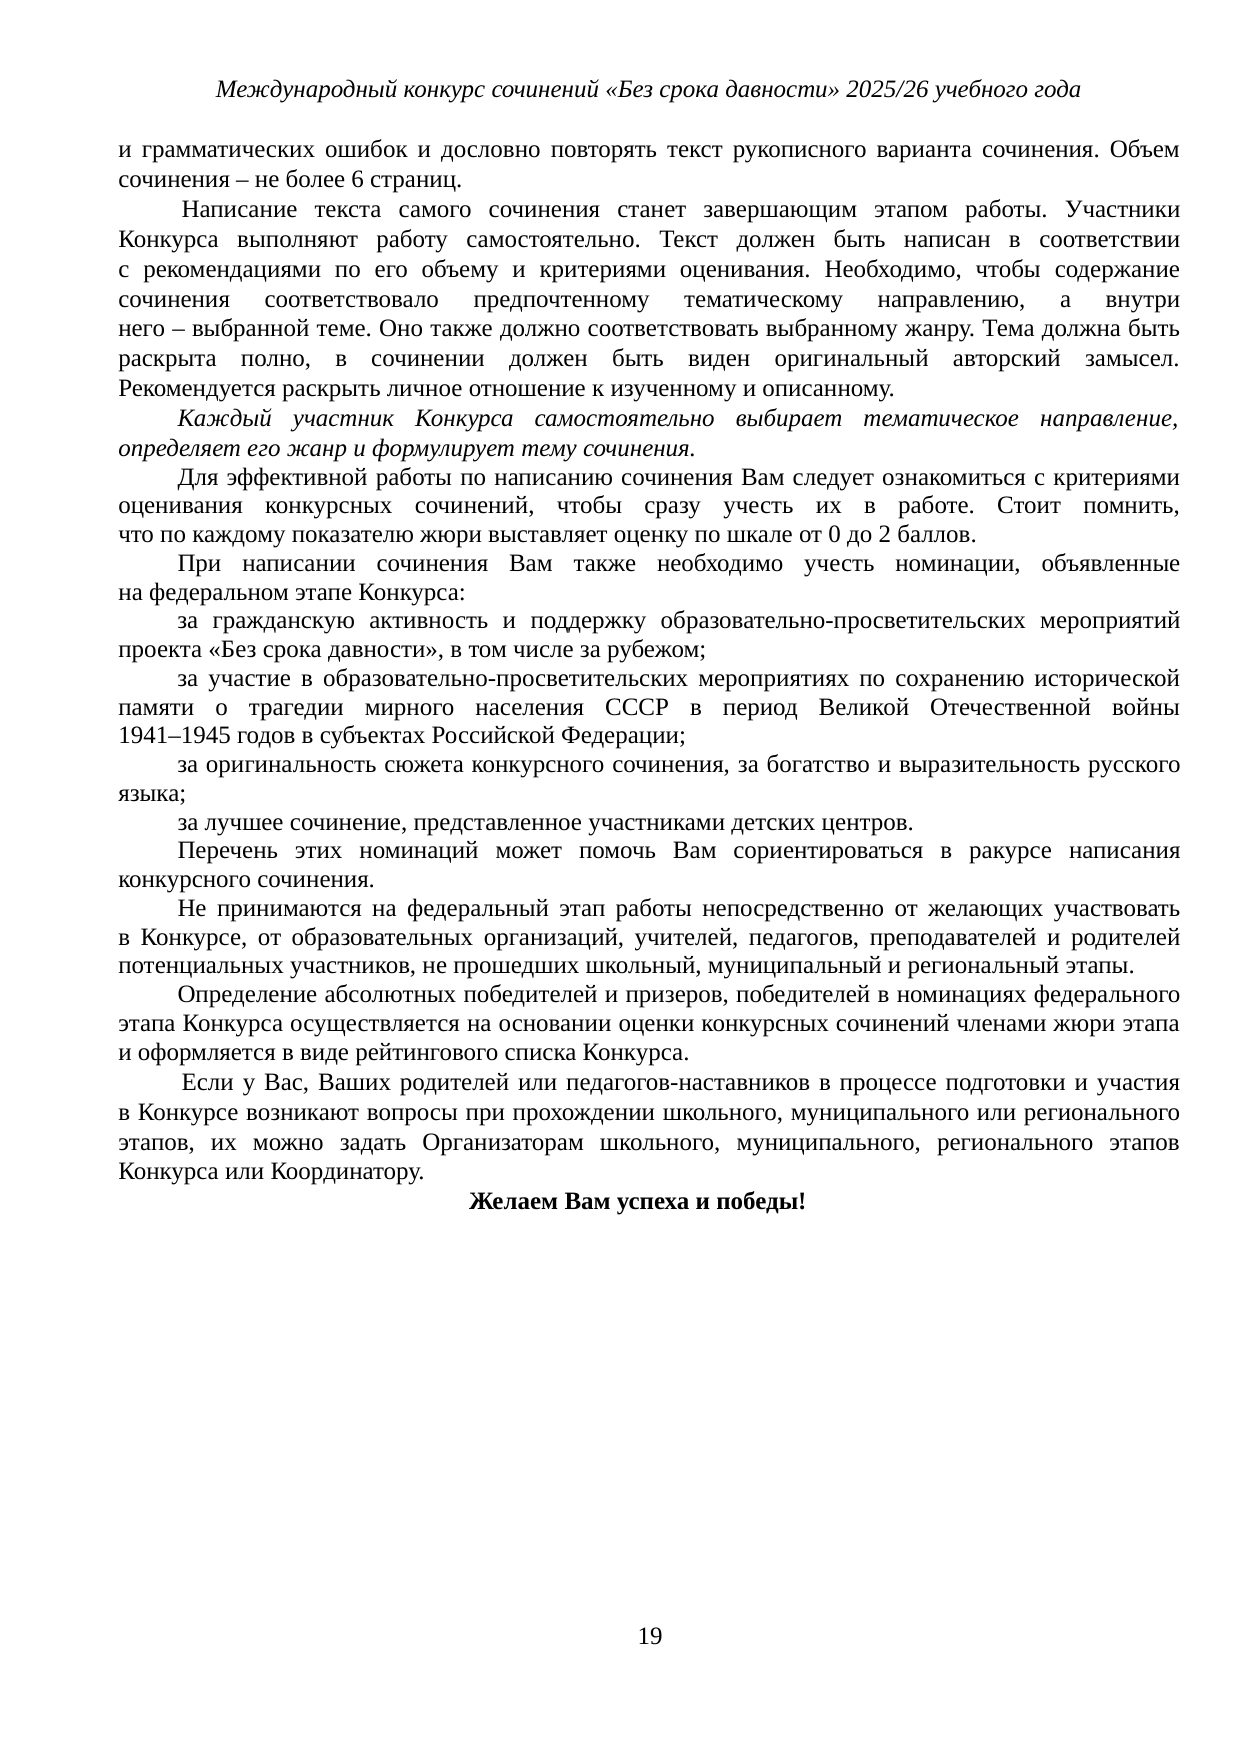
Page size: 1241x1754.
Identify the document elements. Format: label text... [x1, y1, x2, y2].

text Каждый участник Конкурса самостоятельно выбирает тематическое направление, определяет его жанр и формулирует тему сочинения. [118, 402, 1181, 462]
text Не принимаются на федеральный этап работы непосредственно от желающих участвовать в Конкурсе, от образовательных организаций, учителей, педагогов, преподавателей и родителей потенциальных участников, не прошедших школьный, муниципальный и региональный этапы. [118, 893, 1181, 979]
text При написании сочинения Вам также необходимо учесть номинации, объявленные на федеральном этапе Конкурса: [118, 548, 1181, 606]
text Если у Вас, Ваших родителей или педагогов-наставников в процессе подготовки и участия в Конкурсе возникают вопросы при прохождении школьного, муниципального или регионального этапов, их можно задать Организаторам школьного, муниципального, регионального этапов Конкурса или Координатору. [118, 1066, 1181, 1185]
text за участие в образовательно-просветительских мероприятиях по сохранению исторической памяти о трагедии мирного населения СССР в период Великой Отечественной войны 1941–1945 годов в субъектах Российской Федерации; [118, 663, 1181, 749]
text за гражданскую активность и поддержку образовательно-просветительских мероприятий проекта «Без срока давности», в том числе за рубежом; [118, 606, 1181, 663]
text Для эффективной работы по написанию сочинения Вам следует ознакомиться с критериями оценивания конкурсных сочинений, чтобы сразу учесть их в работе. Стоит помнить, что по каждому показателю жюри выставляет оценку по шкале от 0 до 2 баллов. [118, 462, 1181, 548]
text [118, 133, 1181, 193]
text за оригинальность сюжета конкурсного сочинения, за богатство и выразительность русского языка; [118, 749, 1181, 807]
text Написание текста самого сочинения станет завершающим этапом работы. Участники Конкурса выполняют работу самостоятельно. Текст должен быть написан в соответствии с рекомендациями по его объему и критериями оценивания. Необходимо, чтобы содержание сочинения соответствовало предпочтенному тематическому направлению, а внутри него – выбранной теме. Оно также должно соответствовать выбранному жанру. Тема должна быть раскрыта полно, в сочинении должен быть виден оригинальный авторский замысел. Рекомендуется раскрыть личное отношение к изученному и описанному. [118, 193, 1181, 402]
text Желаем Вам успеха и победы! [118, 1185, 1158, 1215]
text за лучшее сочинение, представленное участниками детских центров. [118, 807, 1181, 836]
text Перечень этих номинаций может помочь Вам сориентироваться в ракурсе написания конкурсного сочинения. [118, 836, 1181, 893]
text Определение абсолютных победителей и призеров, победителей в номинациях федерального этапа Конкурса осуществляется на основании оценки конкурсных сочинений членами жюри этапа и оформляется в виде рейтингового списка Конкурса. [118, 979, 1181, 1066]
